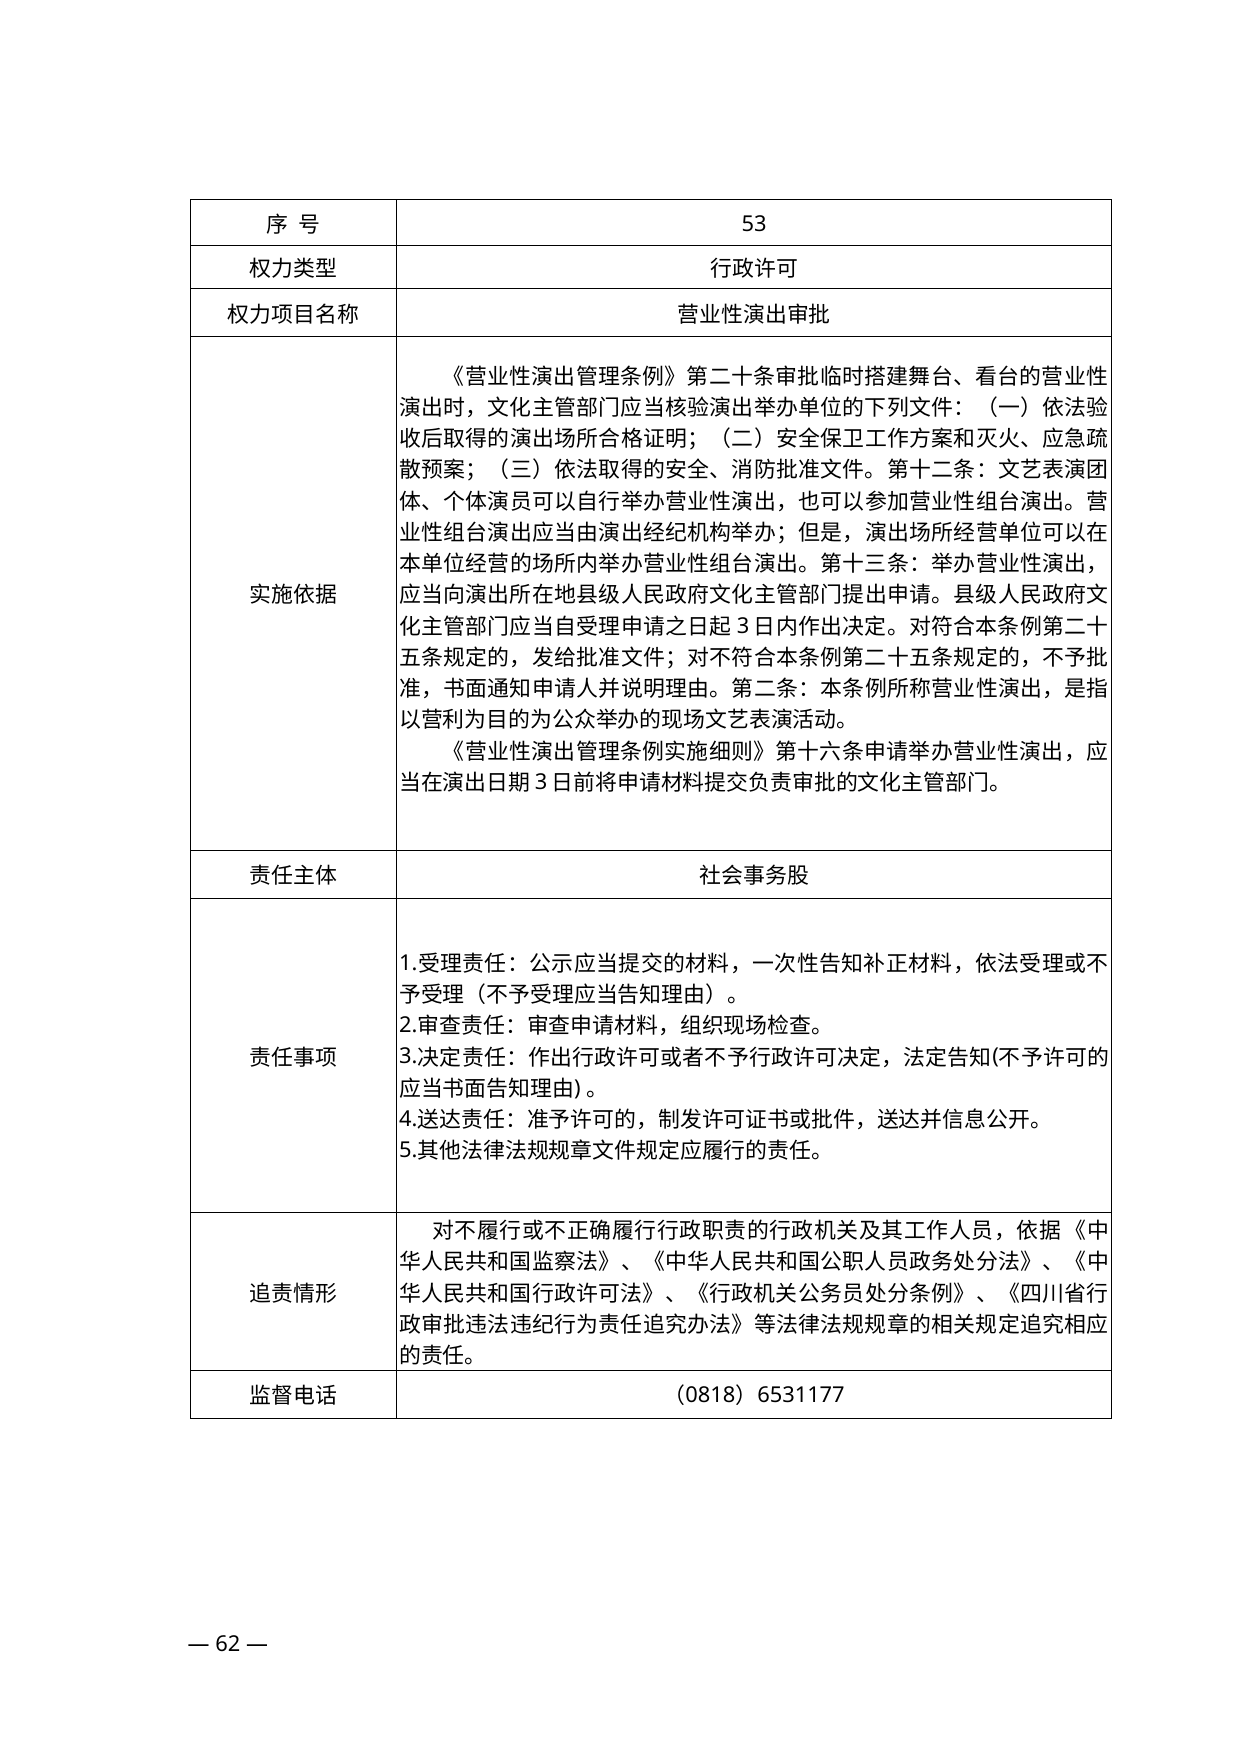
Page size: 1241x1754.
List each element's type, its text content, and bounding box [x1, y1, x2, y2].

table_cell 《营业性演出管理条例》第二十条审批临时搭建舞台、看台的营业性演出时，文化主管部门应当核验演出举办单位的下列文件：（一）依法验收后取得的演出场所合格证明；（二）安全保卫工作方案和灭火、应急疏散预案；（三）依法取得的安全、消防批准文件。第十二条：文艺表演团体、个体演员可以自行举办营业性演出，也可以参加营业性组台演出。营业性组台演出应当由演出经纪机构举办；但是，演出场所经营单位可以在本单位经营的场所内举办营业性组台演出。第十三条：举办营业性演出，应当向演出所在地县级人民政府文化主管部门提出申请。县级人民政府文化主管部门应当自受理申请之日起3日内作出决定。对符合本条例第二十五条规定的，发给批准文件；对不符合本条例第二十五条规定的，不予批准，书面通知申请人并说明理由。第二条：本条例所称营业性演出，是指以营利为目的为公众举办的现场文艺表演活动。 《营业性演出管理条例实施细则》第十六条申请举办营业性演出，应当在演出日期3日前将申请材料提交负责审批的文化主管部门。 [397, 337, 1111, 849]
table_cell 营业性演出审批 [397, 289, 1111, 336]
table_cell 实施依据 [191, 337, 396, 849]
table_cell （0818）6531177 [397, 1371, 1111, 1418]
table_cell 行政许可 [397, 246, 1111, 288]
table_cell 社会事务股 [397, 851, 1111, 898]
table_cell 责任主体 [191, 851, 396, 898]
table_header 序 号 [191, 200, 396, 245]
table_cell 权力类型 [191, 246, 396, 288]
table_header 53 [397, 200, 1111, 245]
table_cell 追责情形 [191, 1213, 396, 1369]
table_cell 责任事项 [191, 899, 396, 1212]
table_cell 权力项目名称 [191, 289, 396, 336]
table_cell 对不履行或不正确履行行政职责的行政机关及其工作人员，依据《中华人民共和国监察法》、《中华人民共和国公职人员政务处分法》、《中华人民共和国行政许可法》、《行政机关公务员处分条例》、《四川省行政审批违法违纪行为责任追究办法》等法律法规规章的相关规定追究相应的责任。 [397, 1213, 1111, 1369]
table_cell 监督电话 [191, 1371, 396, 1418]
table_cell 1.受理责任：公示应当提交的材料，一次性告知补正材料，依法受理或不予受理（不予受理应当告知理由）。 2.审查责任：审查申请材料，组织现场检查。 3.决定责任：作出行政许可或者不予行政许可决定，法定告知(不予许可的应当书面告知理由) 。 4.送达责任：准予许可的，制发许可证书或批件，送达并信息公开。 5.其他法律法规规章文件规定应履行的责任。 [397, 899, 1111, 1212]
